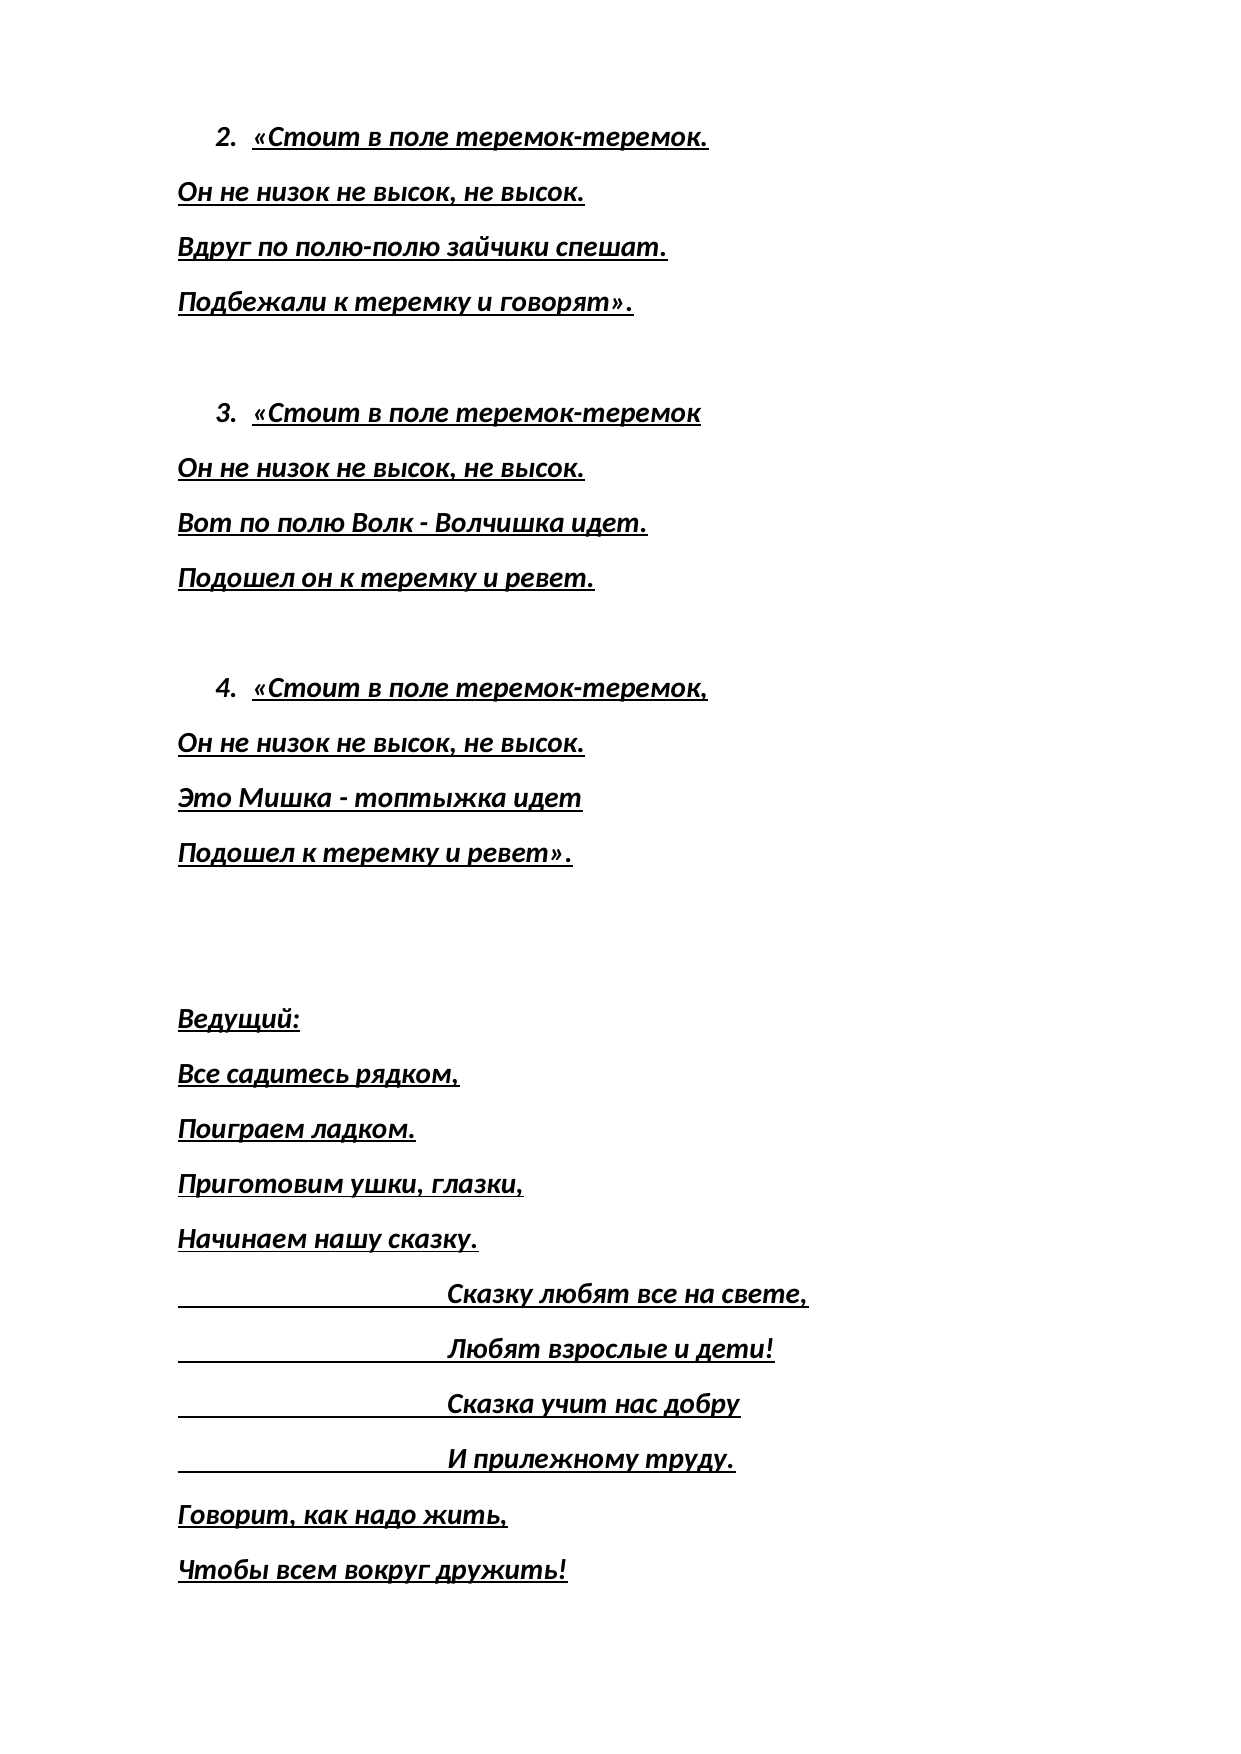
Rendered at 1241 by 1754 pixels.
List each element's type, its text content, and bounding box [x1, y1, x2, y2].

text Он не низок не высок, не высок. [177, 724, 1152, 760]
text Вот по полю Волк - Волчишка идет. [177, 504, 1152, 539]
text Приготовим ушки, глазки, [177, 1165, 1152, 1201]
text Любят взрослые и дети! [177, 1330, 1152, 1366]
text Он не низок не высок, не высок. [177, 449, 1152, 484]
text Сказка учит нас добру [177, 1386, 1152, 1421]
text Он не низок не высок, не высок. [177, 173, 1152, 209]
text Подошел к теремку и ревет». [177, 834, 1152, 870]
text И прилежному труду. [177, 1441, 1152, 1476]
list «Стоит в поле теремок-теремок, [215, 669, 1152, 705]
text Говорит, как надо жить, [177, 1496, 1152, 1531]
text Сказку любят все на свете, [177, 1275, 1152, 1311]
text Подбежали к теремку и говорят». [177, 283, 1152, 319]
list «Стоит в поле теремок-теремок [215, 394, 1152, 429]
text Вдруг по полю-полю зайчики спешат. [177, 228, 1152, 264]
text Начинаем нашу сказку. [177, 1220, 1152, 1256]
text Подошел он к теремку и ревет. [177, 559, 1152, 594]
text Поиграем ладком. [177, 1110, 1152, 1146]
list «Стоит в поле теремок-теремок. [215, 118, 1152, 154]
text Чтобы всем вокруг дружить! [177, 1551, 1152, 1586]
text Все садитесь рядком, [177, 1055, 1152, 1091]
text Ведущий: [177, 1000, 1152, 1035]
text Это Мишка - топтыжка идет [177, 779, 1152, 815]
